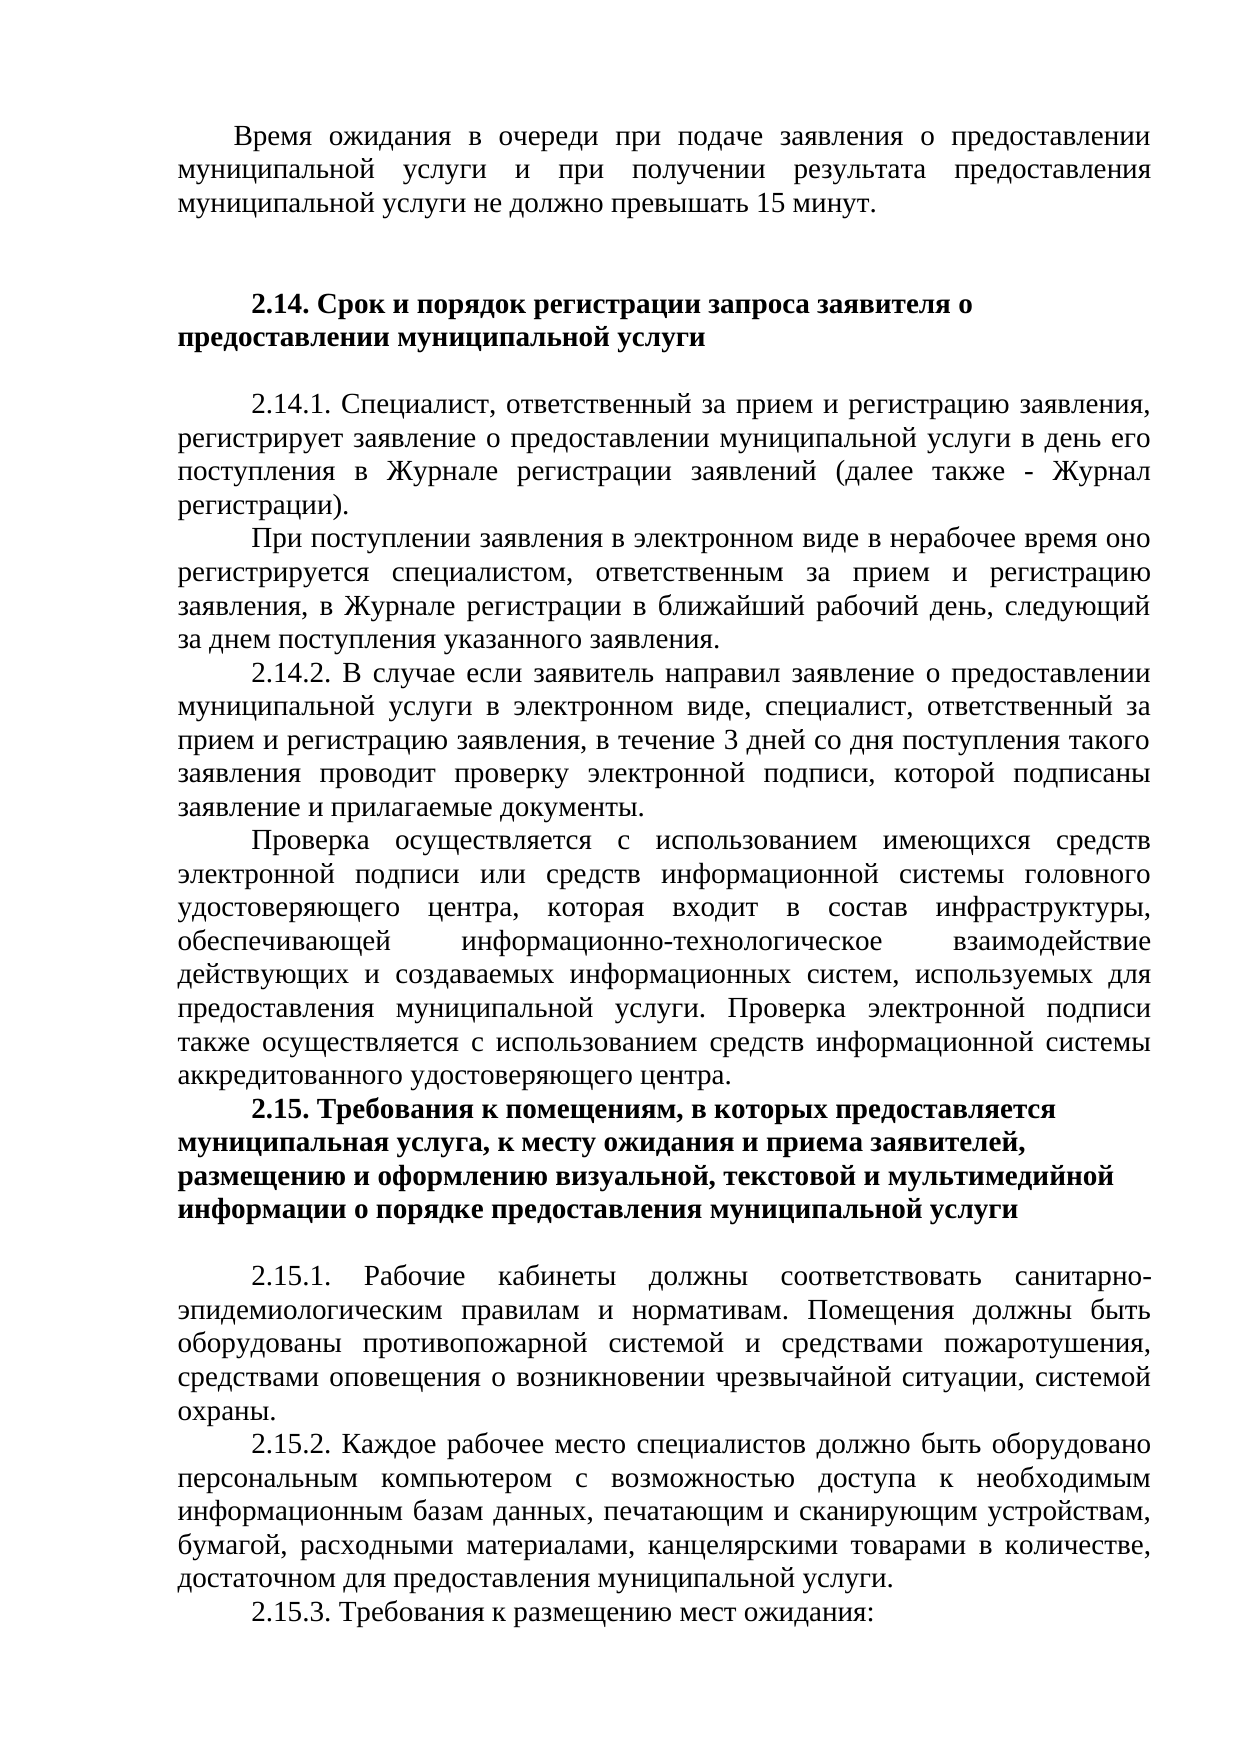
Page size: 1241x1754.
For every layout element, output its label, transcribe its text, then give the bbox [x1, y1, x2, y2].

text Проверка осуществляется с использованием имеющихся средств электронной подписи или средств информационной системы головного удостоверяющего центра, которая входит в состав инфраструктуры, обеспечивающей информационно-технологическое взаимодействие действующих и создаваемых информационных систем, используемых для предоставления муниципальной услуги. Проверка электронной подписи также осуществляется с использованием средств информационной системы аккредитованного удостоверяющего центра. [177, 822, 1152, 1091]
text При поступлении заявления в электронном виде в нерабочее время оно регистрируется специалистом, ответственным за прием и регистрацию заявления, в Журнале регистрации в ближайший рабочий день, следующий за днем поступления указанного заявления. [177, 521, 1152, 655]
text 2.15. Требования к помещениям, в которых предоставляется муниципальная услуга, к месту ожидания и приема заявителей, размещению и оформлению визуальной, текстовой и мультимедийной информации о порядке предоставления муниципальной услуги [177, 1091, 1152, 1225]
text 2.15.3. Требования к размещению мест ожидания: [177, 1594, 1152, 1627]
text Время ожидания в очереди при подаче заявления о предоставлении муниципальной услуги и при получении результата предоставления муниципальной услуги не должно превышать 15 минут. [177, 118, 1152, 219]
text 2.14. Срок и порядок регистрации запроса заявителя о предоставлении муниципальной услуги [177, 286, 1152, 353]
text 2.15.2. Каждое рабочее место специалистов должно быть оборудовано персональным компьютером с возможностью доступа к необходимым информационным базам данных, печатающим и сканирующим устройствам, бумагой, расходными материалами, канцелярскими товарами в количестве, достаточном для предоставления муниципальной услуги. [177, 1426, 1152, 1594]
text 2.15.1. Рабочие кабинеты должны соответствовать санитарно-эпидемиологическим правилам и нормативам. Помещения должны быть оборудованы противопожарной системой и средствами пожаротушения, средствами оповещения о возникновении чрезвычайной ситуации, системой охраны. [177, 1258, 1152, 1426]
text 2.14.1. Специалист, ответственный за прием и регистрацию заявления, регистрирует заявление о предоставлении муниципальной услуги в день его поступления в Журнале регистрации заявлений (далее также - Журнал регистрации). [177, 386, 1152, 521]
text 2.14.2. В случае если заявитель направил заявление о предоставлении муниципальной услуги в электронном виде, специалист, ответственный за прием и регистрацию заявления, в течение 3 дней со дня поступления такого заявления проводит проверку электронной подписи, которой подписаны заявление и прилагаемые документы. [177, 655, 1152, 822]
